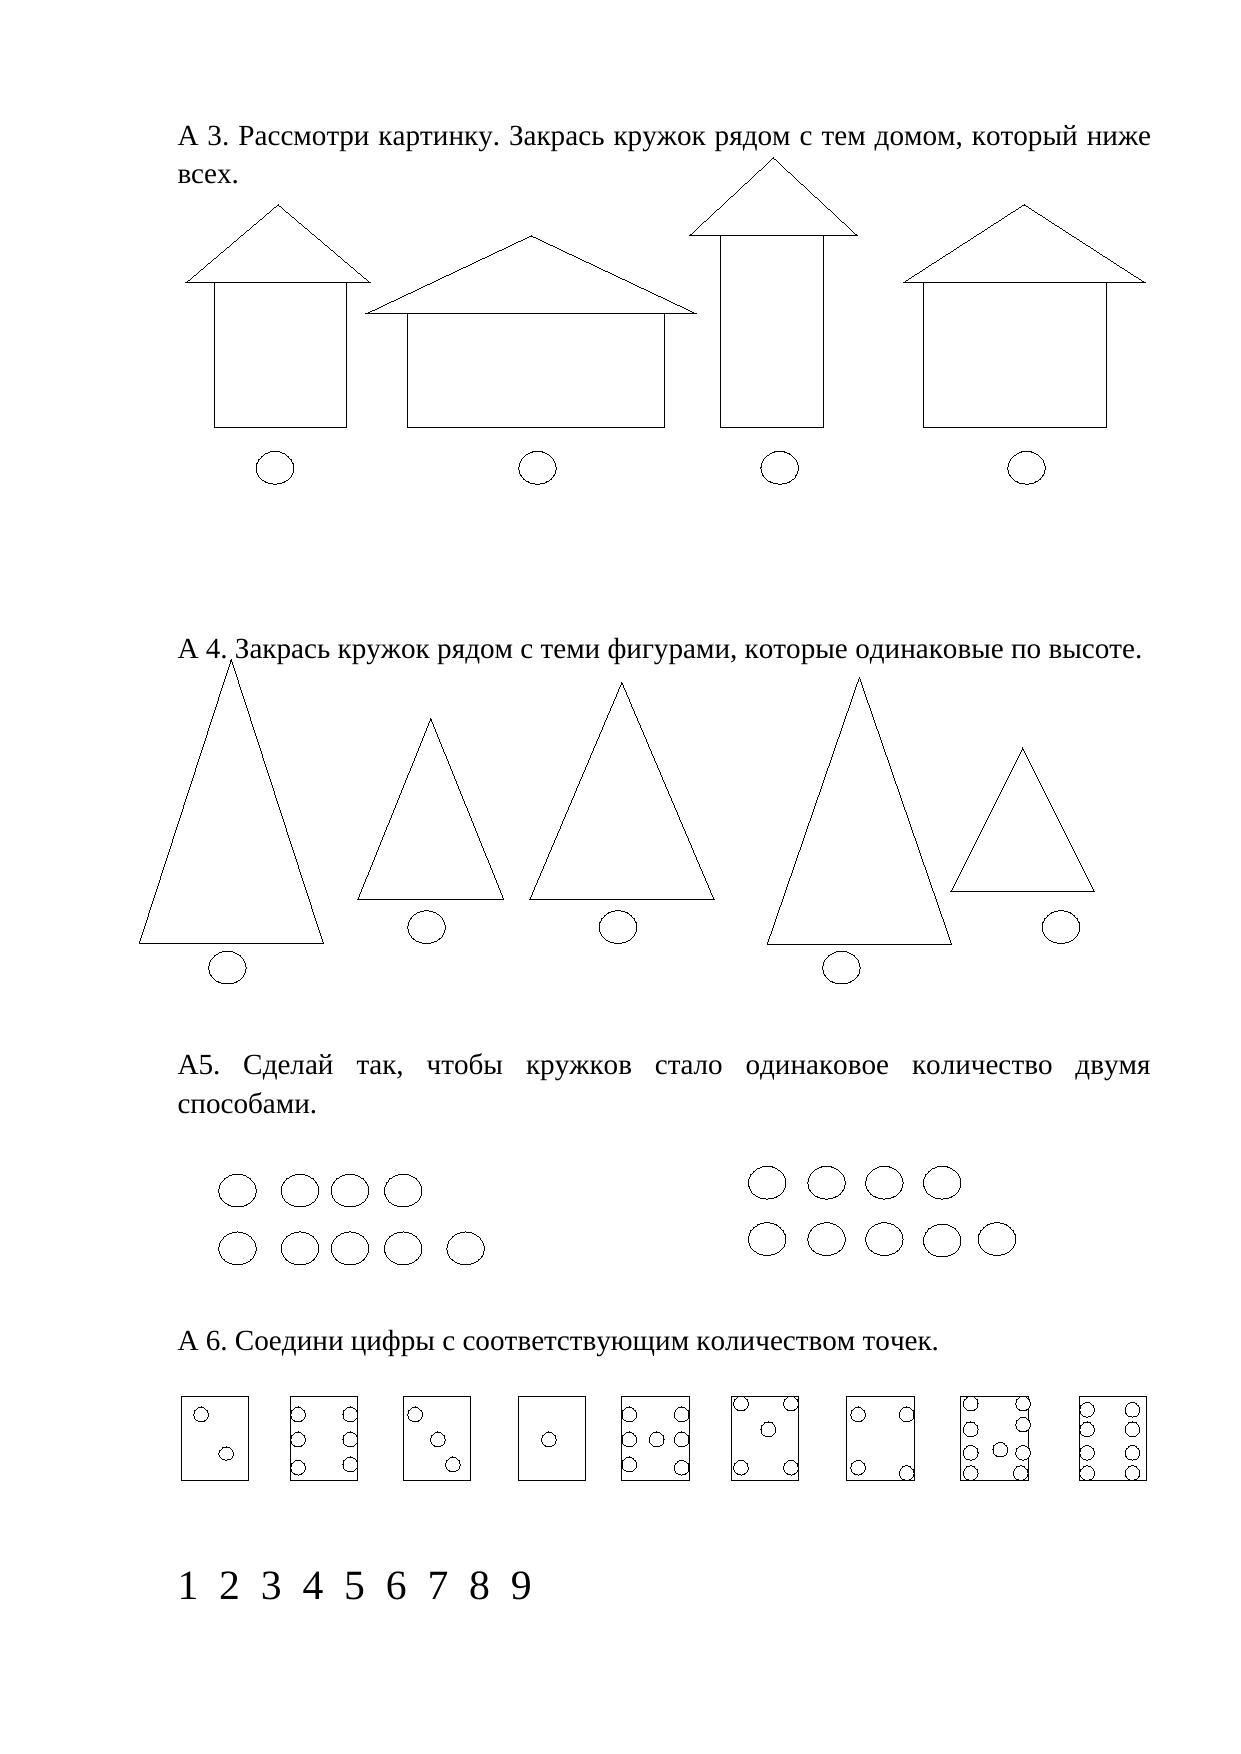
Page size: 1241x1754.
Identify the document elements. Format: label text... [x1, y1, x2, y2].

text А 3. Рассмотри картинку. Закрась кружок рядом с тем домом, который ниже всех. [177, 118, 1152, 190]
text 1 2 3 4 5 6 7 8 9 [177, 1561, 1152, 1609]
text А 6. Соедини цифры с соответствующим количеством точек. [177, 1323, 1152, 1357]
text А5. Сделай так, чтобы кружков стало одинаковое количество двумя способами. [177, 1047, 1152, 1119]
text А 4. Закрась кружок рядом с теми фигурами, которые одинаковые по высоте. [177, 632, 1152, 665]
